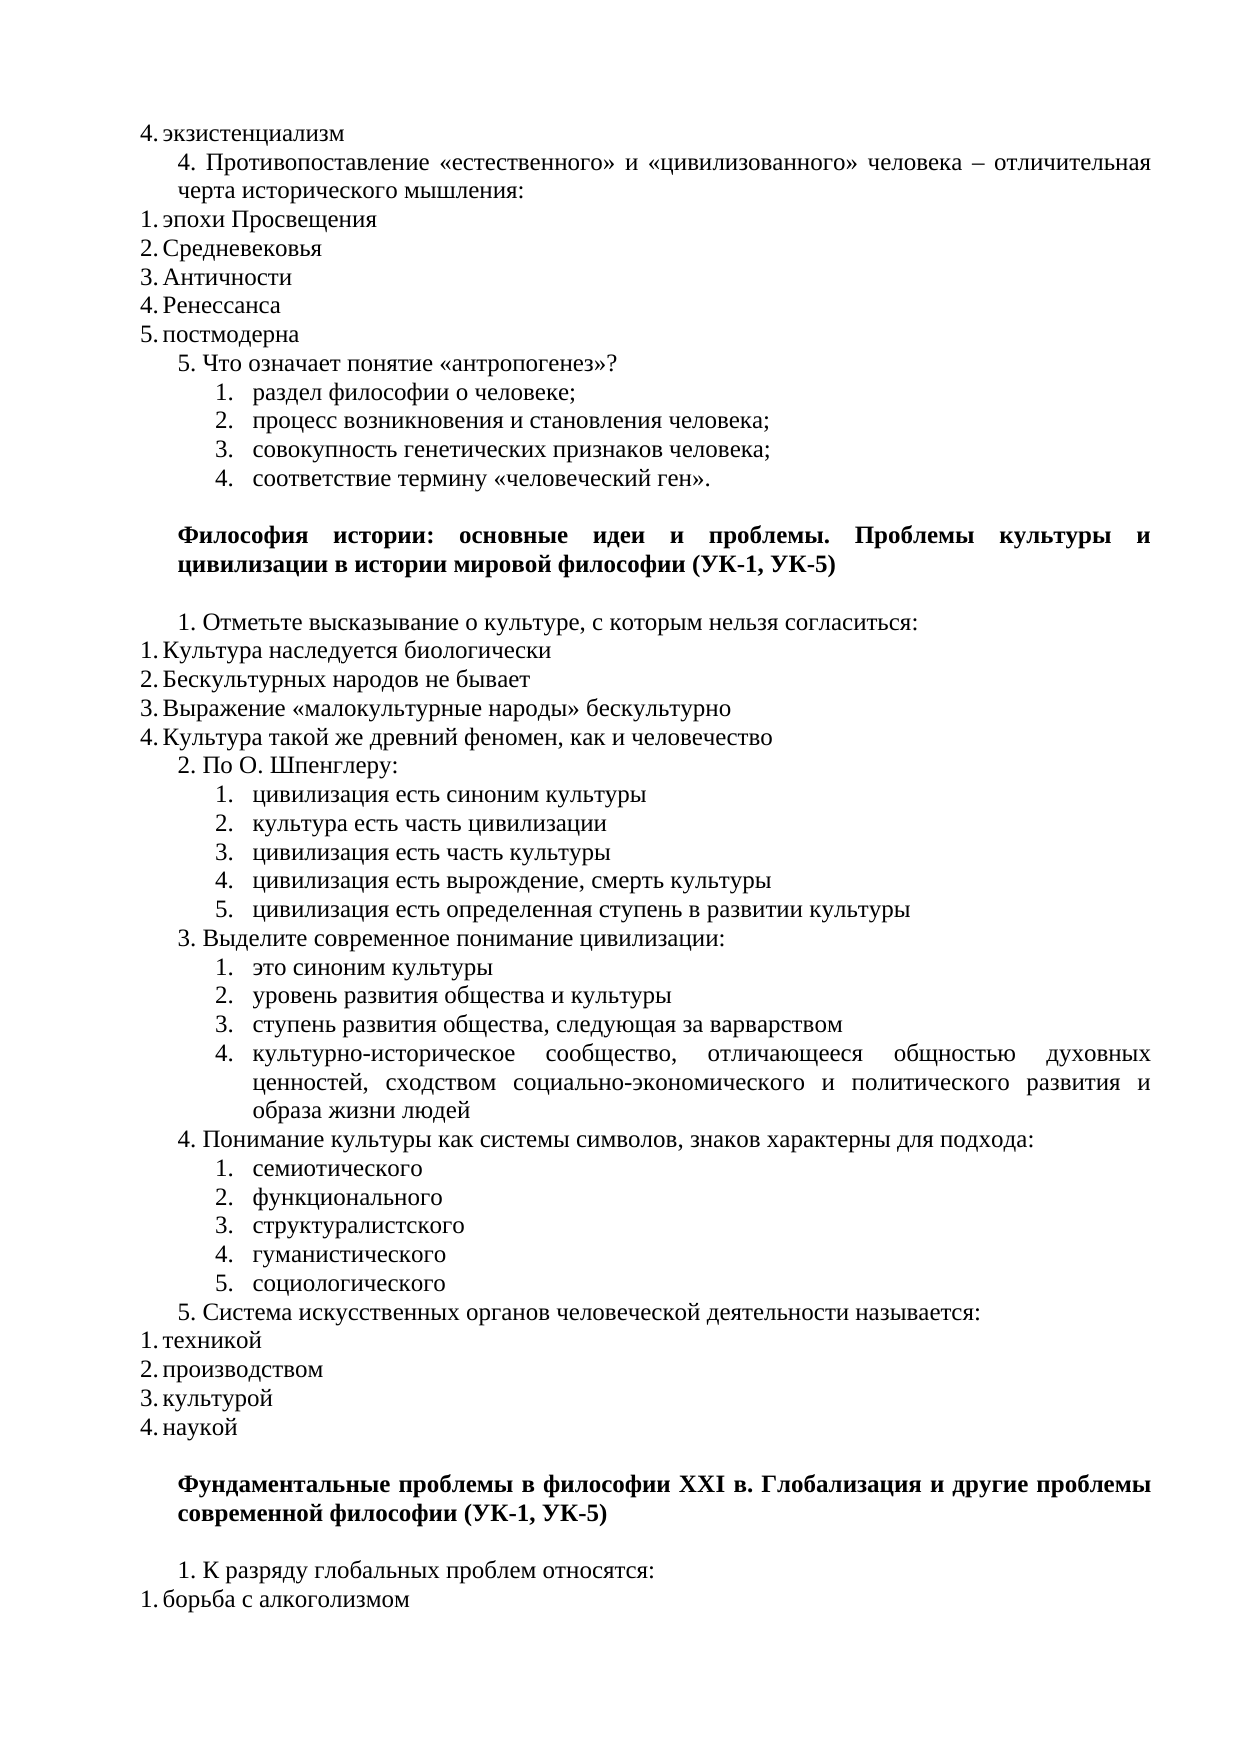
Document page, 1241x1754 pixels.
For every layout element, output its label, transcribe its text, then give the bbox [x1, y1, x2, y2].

list цивилизация есть определенная ступень в развитии культуры [215, 894, 1152, 923]
list культурой [140, 1383, 1152, 1412]
list экзистенциализм [140, 118, 1152, 147]
list Культура наследуется биологически [140, 636, 1152, 664]
list культура есть часть цивилизации [215, 808, 1152, 837]
text 2. По О. Шпенглеру: [177, 751, 1152, 779]
text 4. Противопоставление «естественного» и «цивилизованного» человека – отличительная черта исторического мышления: [177, 147, 1152, 204]
list Выражение «малокультурные народы» бескультурно [140, 693, 1152, 722]
text 5. Что означает понятие «антропогенез»? [177, 348, 1152, 377]
list Бескультурных народов не бывает [140, 664, 1152, 693]
list совокупность генетических признаков человека; [215, 434, 1152, 463]
list семиотического [215, 1153, 1152, 1182]
list гуманистического [215, 1239, 1152, 1268]
list наукой [140, 1412, 1152, 1441]
list цивилизация есть синоним культуры [215, 779, 1152, 808]
list Античности [140, 262, 1152, 291]
list Ренессанса [140, 291, 1152, 319]
text Фундаментальные проблемы в философии ХХI в. Глобализация и другие проблемы современной философии (УК-1, УК-5) [177, 1469, 1152, 1527]
list техникой [140, 1326, 1152, 1354]
list структуралистского [215, 1211, 1152, 1239]
list социологического [215, 1268, 1152, 1297]
list это синоним культуры [215, 952, 1152, 981]
list процесс возникновения и становления человека; [215, 406, 1152, 434]
list ступень развития общества, следующая за варварством [215, 1009, 1152, 1038]
list Средневековья [140, 233, 1152, 262]
list уровень развития общества и культуры [215, 981, 1152, 1009]
text 1. Отметьте высказывание о культуре, с которым нельзя согласиться: [177, 607, 1152, 636]
list эпохи Просвещения [140, 204, 1152, 233]
text 5. Система искусственных органов человеческой деятельности называется: [177, 1297, 1152, 1326]
text 1. К разряду глобальных проблем относятся: [177, 1556, 1152, 1584]
list функционального [215, 1182, 1152, 1211]
list соответствие термину «человеческий ген». [215, 463, 1152, 492]
list цивилизация есть вырождение, смерть культуры [215, 866, 1152, 894]
list цивилизация есть часть культуры [215, 837, 1152, 866]
text 4. Понимание культуры как системы символов, знаков характерны для подхода: [177, 1124, 1152, 1153]
list раздел философии о человеке; [215, 377, 1152, 406]
list культурно-историческое сообщество, отличающееся общностью духовных ценностей, сходством социально-экономического и политического развития и образа жизни людей [215, 1038, 1152, 1124]
list борьба с алкоголизмом [140, 1584, 1152, 1613]
text 3. Выделите современное понимание цивилизации: [177, 923, 1152, 952]
list постмодерна [140, 319, 1152, 348]
list Культура такой же древний феномен, как и человечество [140, 722, 1152, 751]
text Философия истории: основные идеи и проблемы. Проблемы культуры и цивилизации в истории мировой философии (УК-1, УК-5) [177, 521, 1152, 578]
list производством [140, 1354, 1152, 1383]
